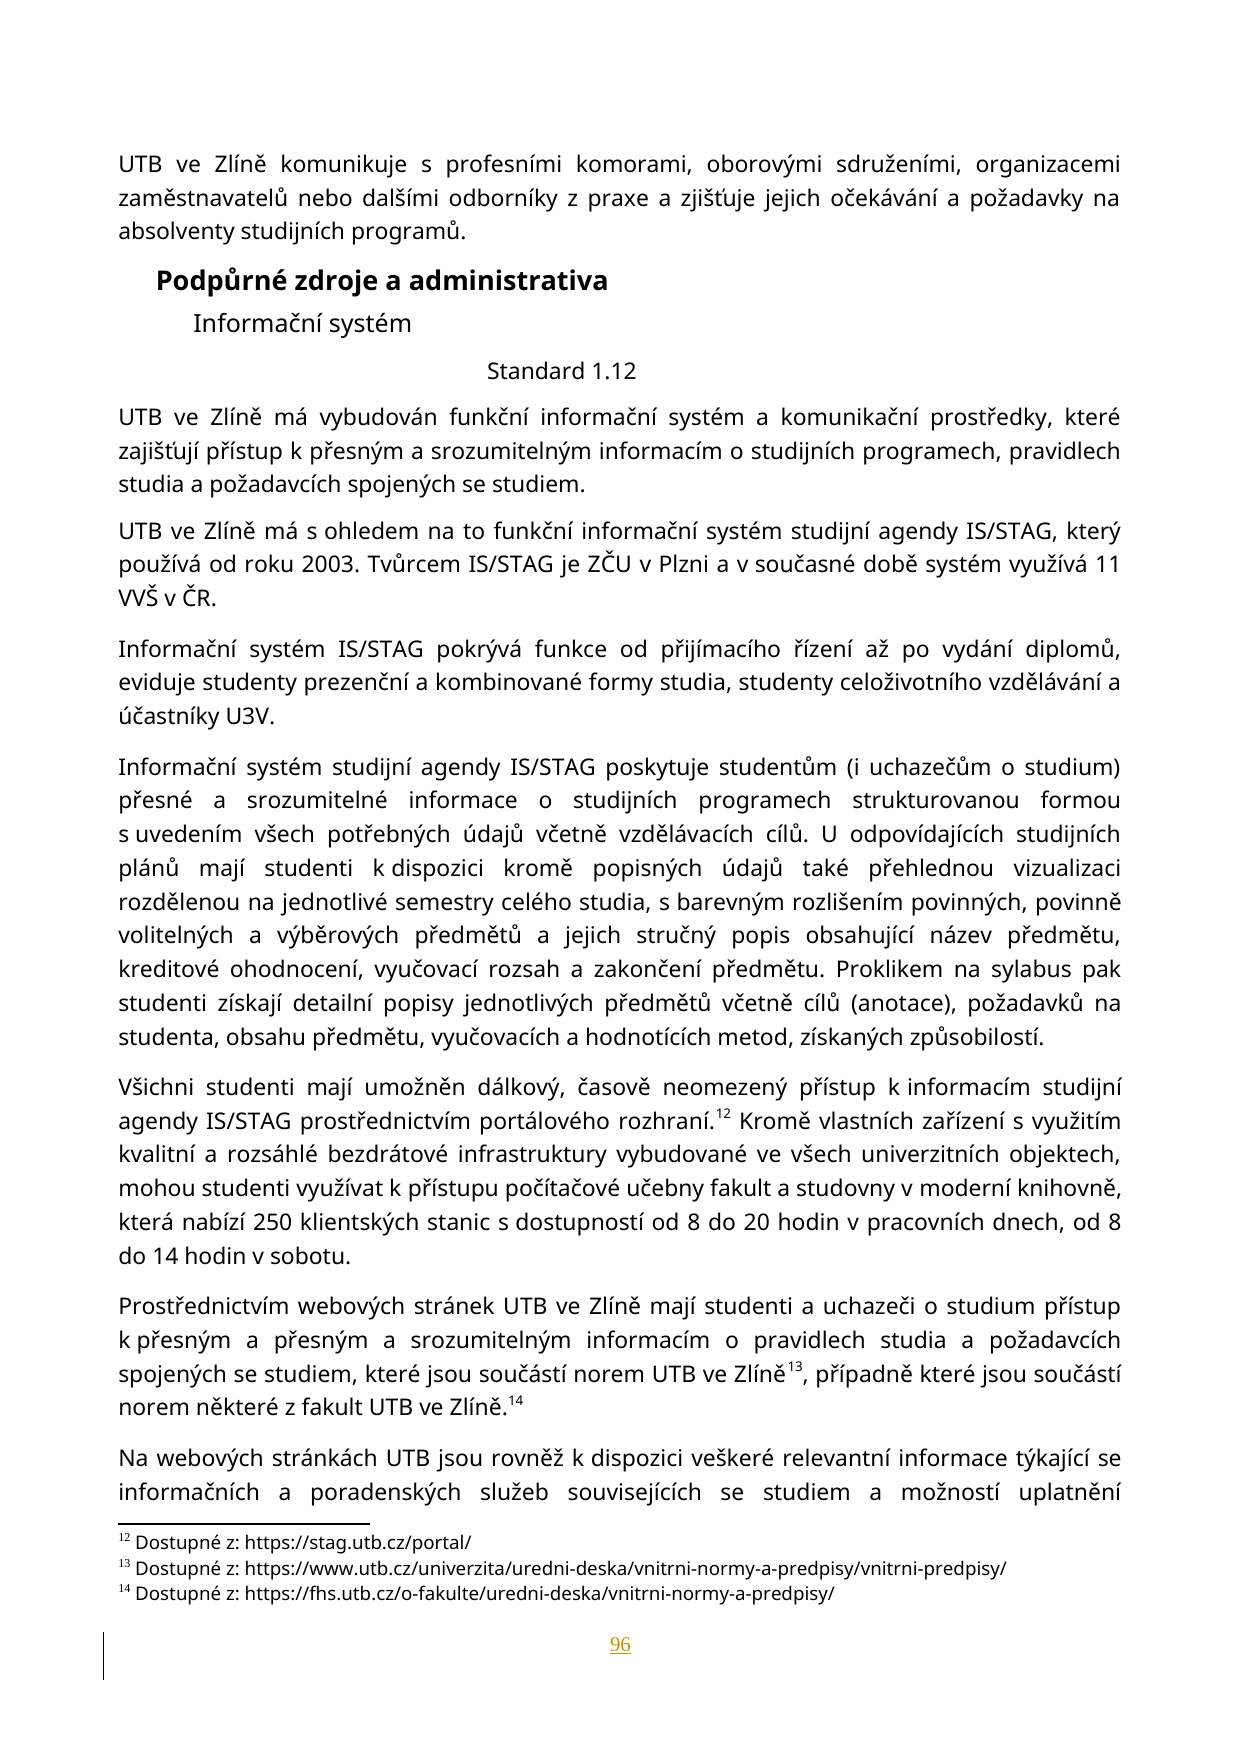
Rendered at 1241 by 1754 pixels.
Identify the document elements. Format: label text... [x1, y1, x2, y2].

text Informační systém IS/STAG pokrývá funkce od přijímacího řízení až po vydání diplomů, eviduje studenty prezenční a kombinované formy studia, studenty celoživotního vzdělávání a účastníky U3V. [118, 633, 1122, 731]
text Podpůrné zdroje a administrativa [156, 261, 1122, 298]
text UTB ve Zlíně má vybudován funkční informační systém a komunikační prostředky, které zajišťují přístup k přesným a srozumitelným informacím o studijních programech, pravidlech studia a požadavcích spojených se studiem. [118, 401, 1122, 500]
text Standard 1.12 [118, 355, 1122, 386]
text UTB ve Zlíně má s ohledem na to funkční informační systém studijní agendy IS/STAG, který používá od roku 2003. Tvůrcem IS/STAG je ZČU v Plzni a v současné době systém využívá 11 VVŠ v ČR. [118, 515, 1122, 613]
text Informační systém [193, 305, 1122, 339]
text Prostřednictvím webových stránek UTB ve Zlíně mají studenti a uchazeči o studium přístup k přesným a přesným a srozumitelným informacím o pravidlech studia a požadavcích spojených se studiem, které jsou součástí norem UTB ve Zlíně, případně které jsou součástí norem některé z fakult UTB ve Zlíně. [118, 1290, 1122, 1423]
text Všichni studenti mají umožněn dálkový, časově neomezený přístup k informacím studijní agendy IS/STAG prostřednictvím portálového rozhraní. Kromě vlastních zařízení s využitím kvalitní a rozsáhlé bezdrátové infrastruktury vybudované ve všech univerzitních objektech, mohou studenti využívat k přístupu počítačové učebny fakult a studovny v moderní knihovně, která nabízí 250 klientských stanic s dostupností od 8 do 20 hodin v pracovních dnech, od 8 do 14 hodin v sobotu. [118, 1071, 1122, 1271]
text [118, 1442, 1122, 1507]
text Informační systém studijní agendy IS/STAG poskytuje studentům (i uchazečům o studium) přesné a srozumitelné informace o studijních programech strukturovanou formou s uvedením všech potřebných údajů včetně vzdělávacích cílů. U odpovídajících studijních plánů mají studenti k dispozici kromě popisných údajů také přehlednou vizualizaci rozdělenou na jednotlivé semestry celého studia, s barevným rozlišením povinných, povinně volitelných a výběrových předmětů a jejich stručný popis obsahující název předmětu, kreditové ohodnocení, vyučovací rozsah a zakončení předmětu. Proklikem na sylabus pak studenti získají detailní popisy jednotlivých předmětů včetně cílů (anotace), požadavků na studenta, obsahu předmětu, vyučovacích a hodnotících metod, získaných způsobilostí. [118, 751, 1122, 1052]
text UTB ve Zlíně komunikuje s profesními komorami, oborovými sdruženími, organizacemi zaměstnavatelů nebo dalšími odborníky z praxe a zjišťuje jejich očekávání a požadavky na absolventy studijních programů. [118, 148, 1122, 246]
